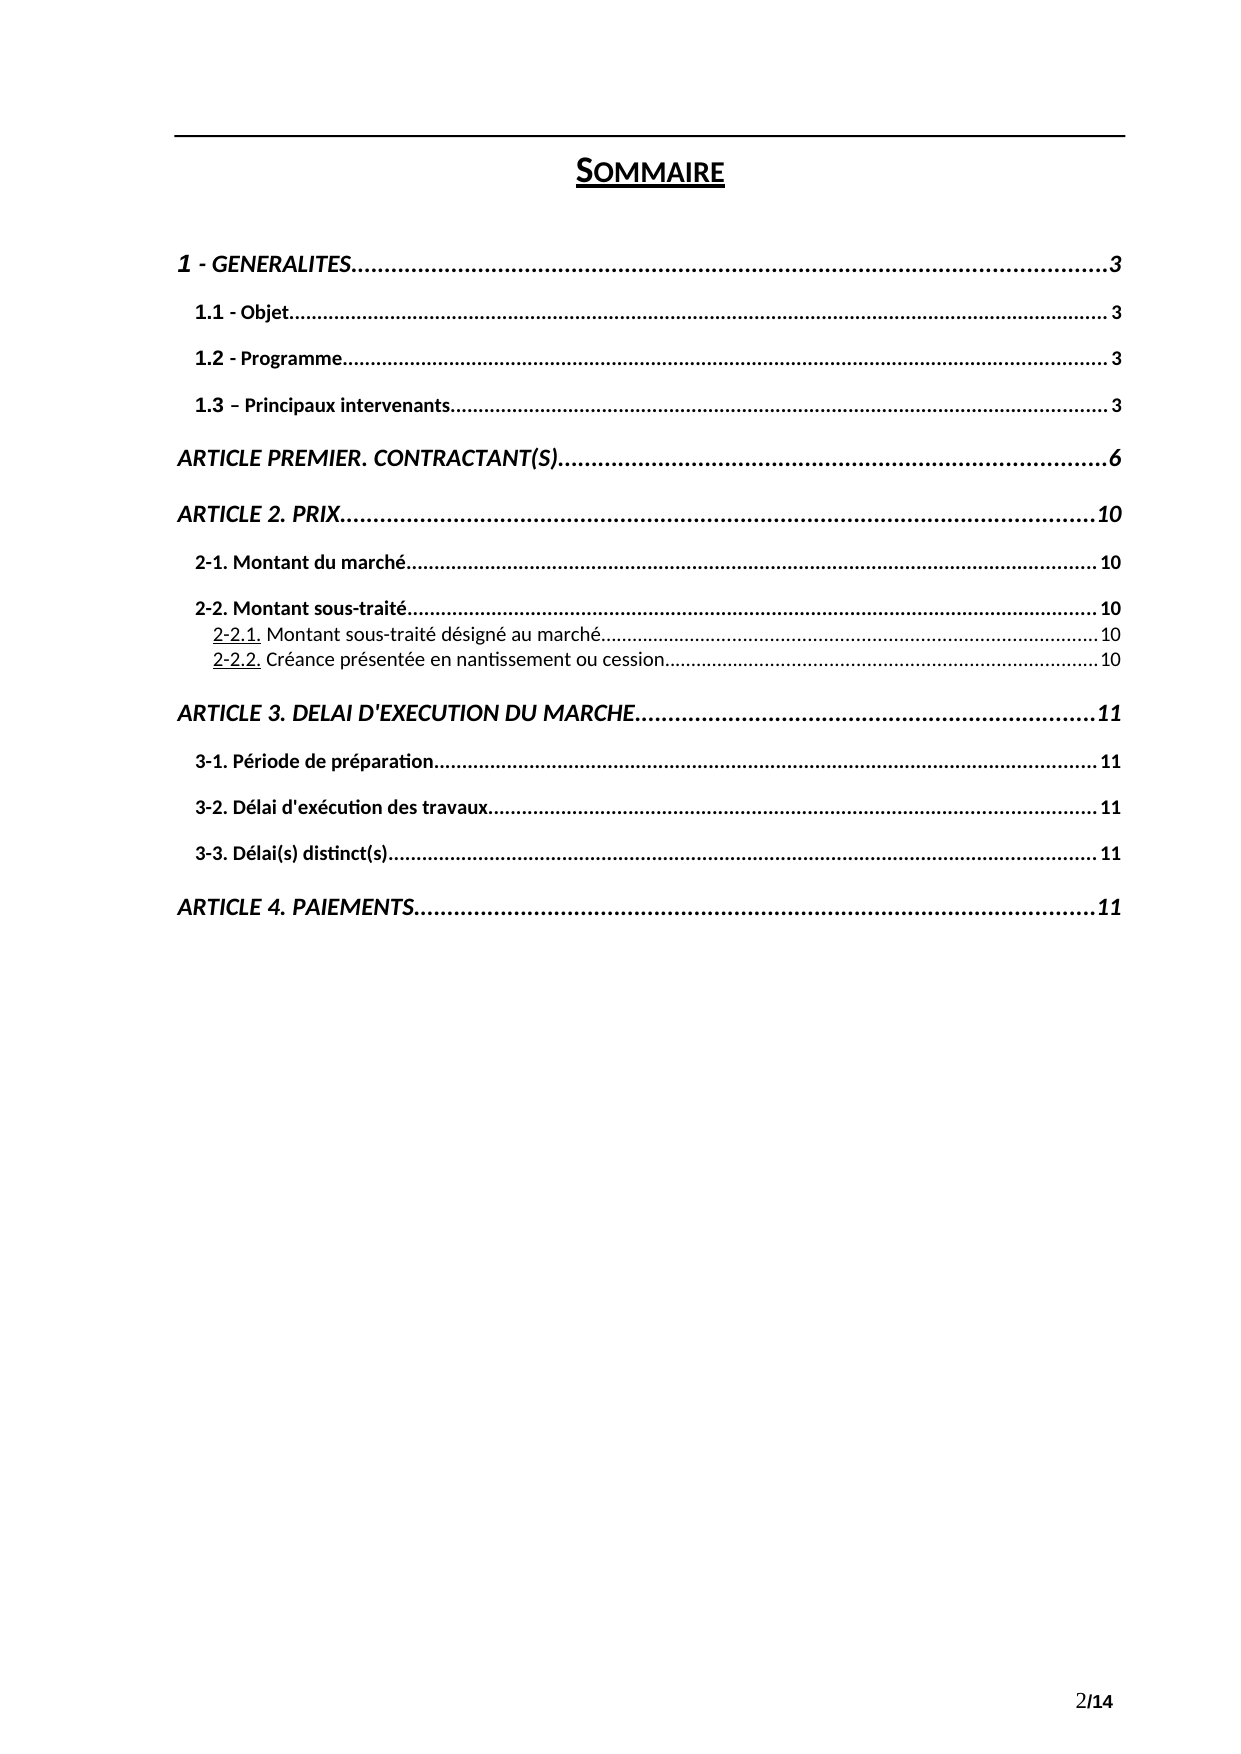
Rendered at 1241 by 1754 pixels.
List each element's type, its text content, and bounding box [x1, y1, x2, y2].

text SOMMAIRE [563, 146, 737, 192]
